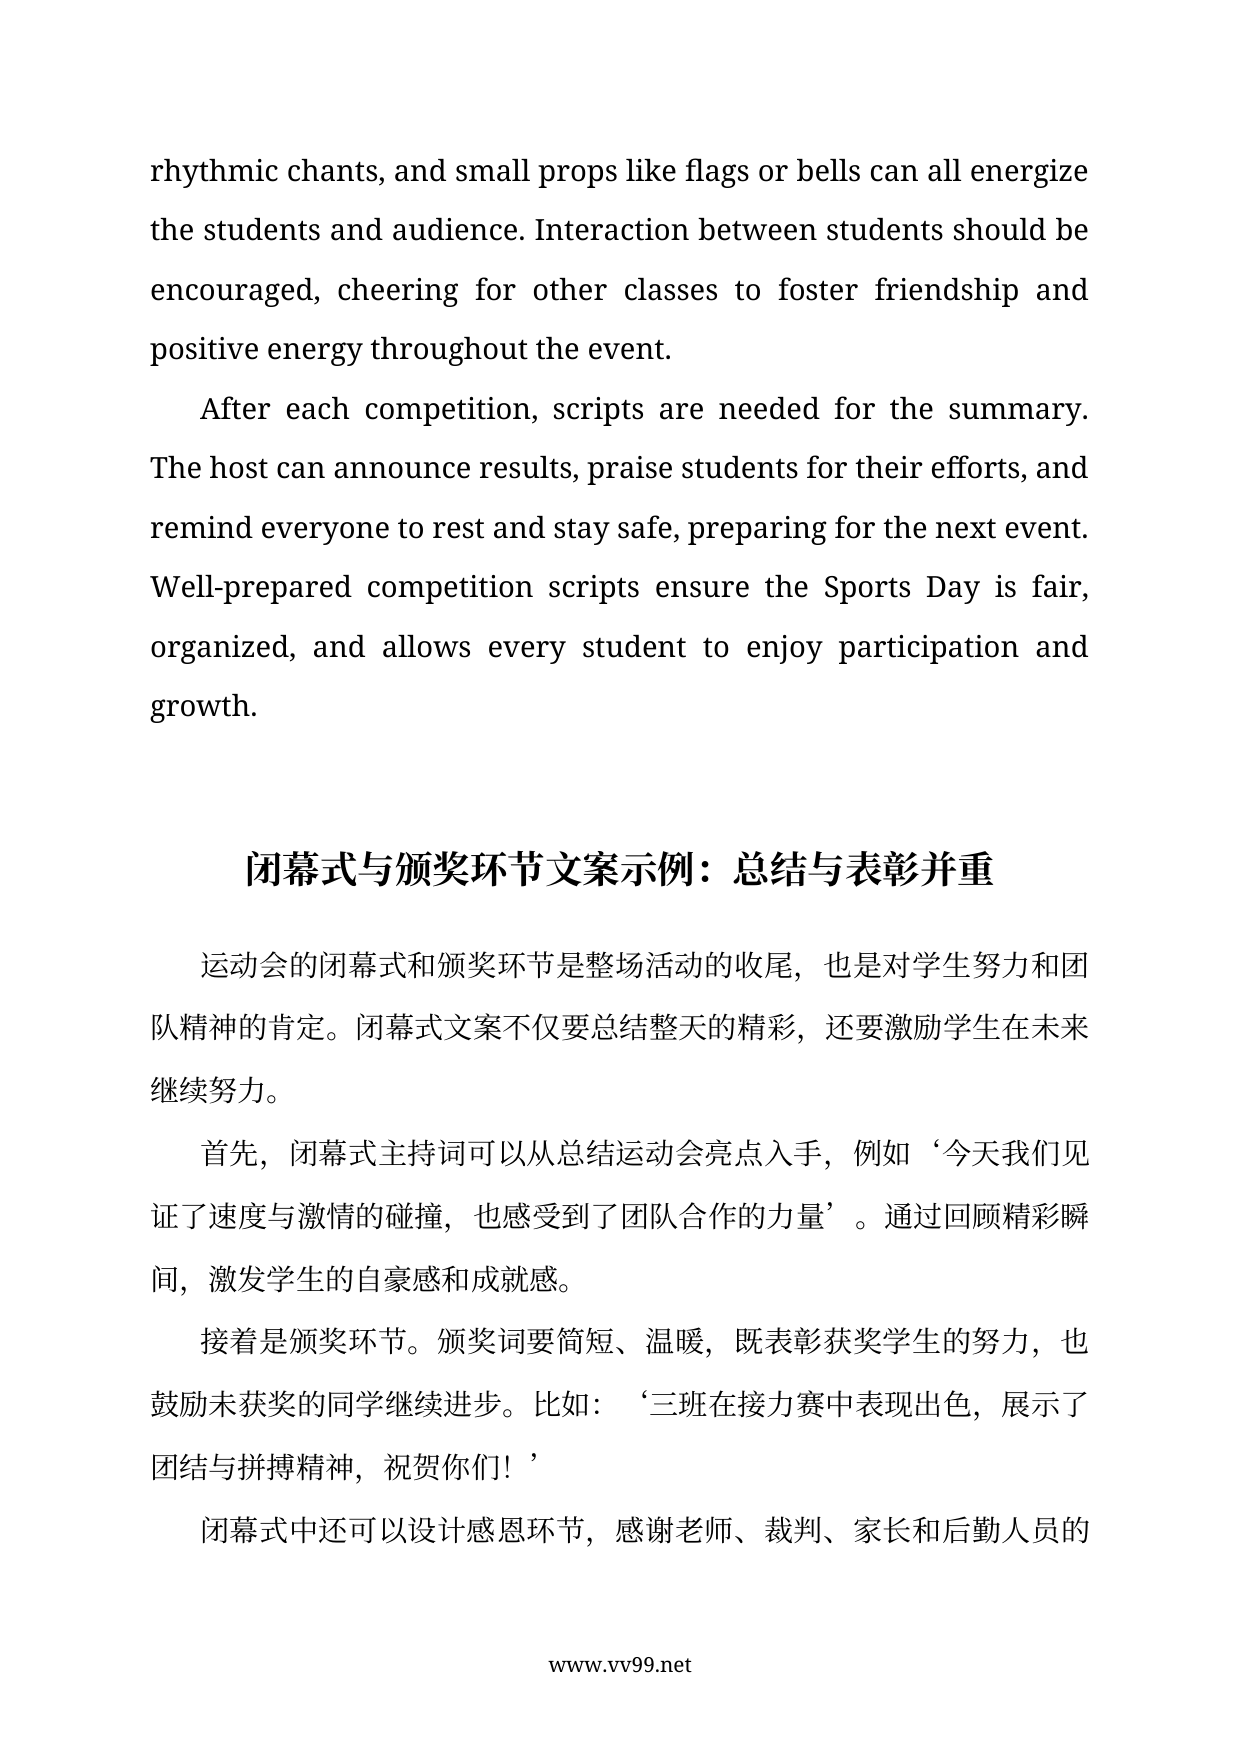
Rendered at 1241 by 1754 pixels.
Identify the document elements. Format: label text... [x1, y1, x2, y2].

text After each competition, scripts are needed for the summary. The host can announce results, praise students for their efforts, and remind everyone to rest and stay safe, preparing for the next event. Well-prepared competition scripts ensure the Sports Day is fair, organized, and allows every student to enjoy participation and growth. [150, 388, 1090, 725]
subtitle 闭幕式与颁奖环节文案示例：总结与表彰并重 [150, 841, 1090, 894]
text 接着是颁奖环节。颁奖词要简短、温暖，既表彰获奖学生的努力，也鼓励未获奖的同学继续进步。比如：‘三班在接力赛中表现出色，展示了团结与拼搏精神，祝贺你们！’ [150, 1319, 1090, 1487]
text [150, 1508, 1090, 1549]
text 首先，闭幕式主持词可以从总结运动会亮点入手，例如‘今天我们见证了速度与激情的碰撞，也感受到了团队合作的力量’。通过回顾精彩瞬间，激发学生的自豪感和成就感。 [150, 1131, 1090, 1298]
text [150, 150, 1090, 368]
text 运动会的闭幕式和颁奖环节是整场活动的收尾，也是对学生努力和团队精神的肯定。闭幕式文案不仅要总结整天的精彩，还要激励学生在未来继续努力。 [150, 942, 1090, 1110]
